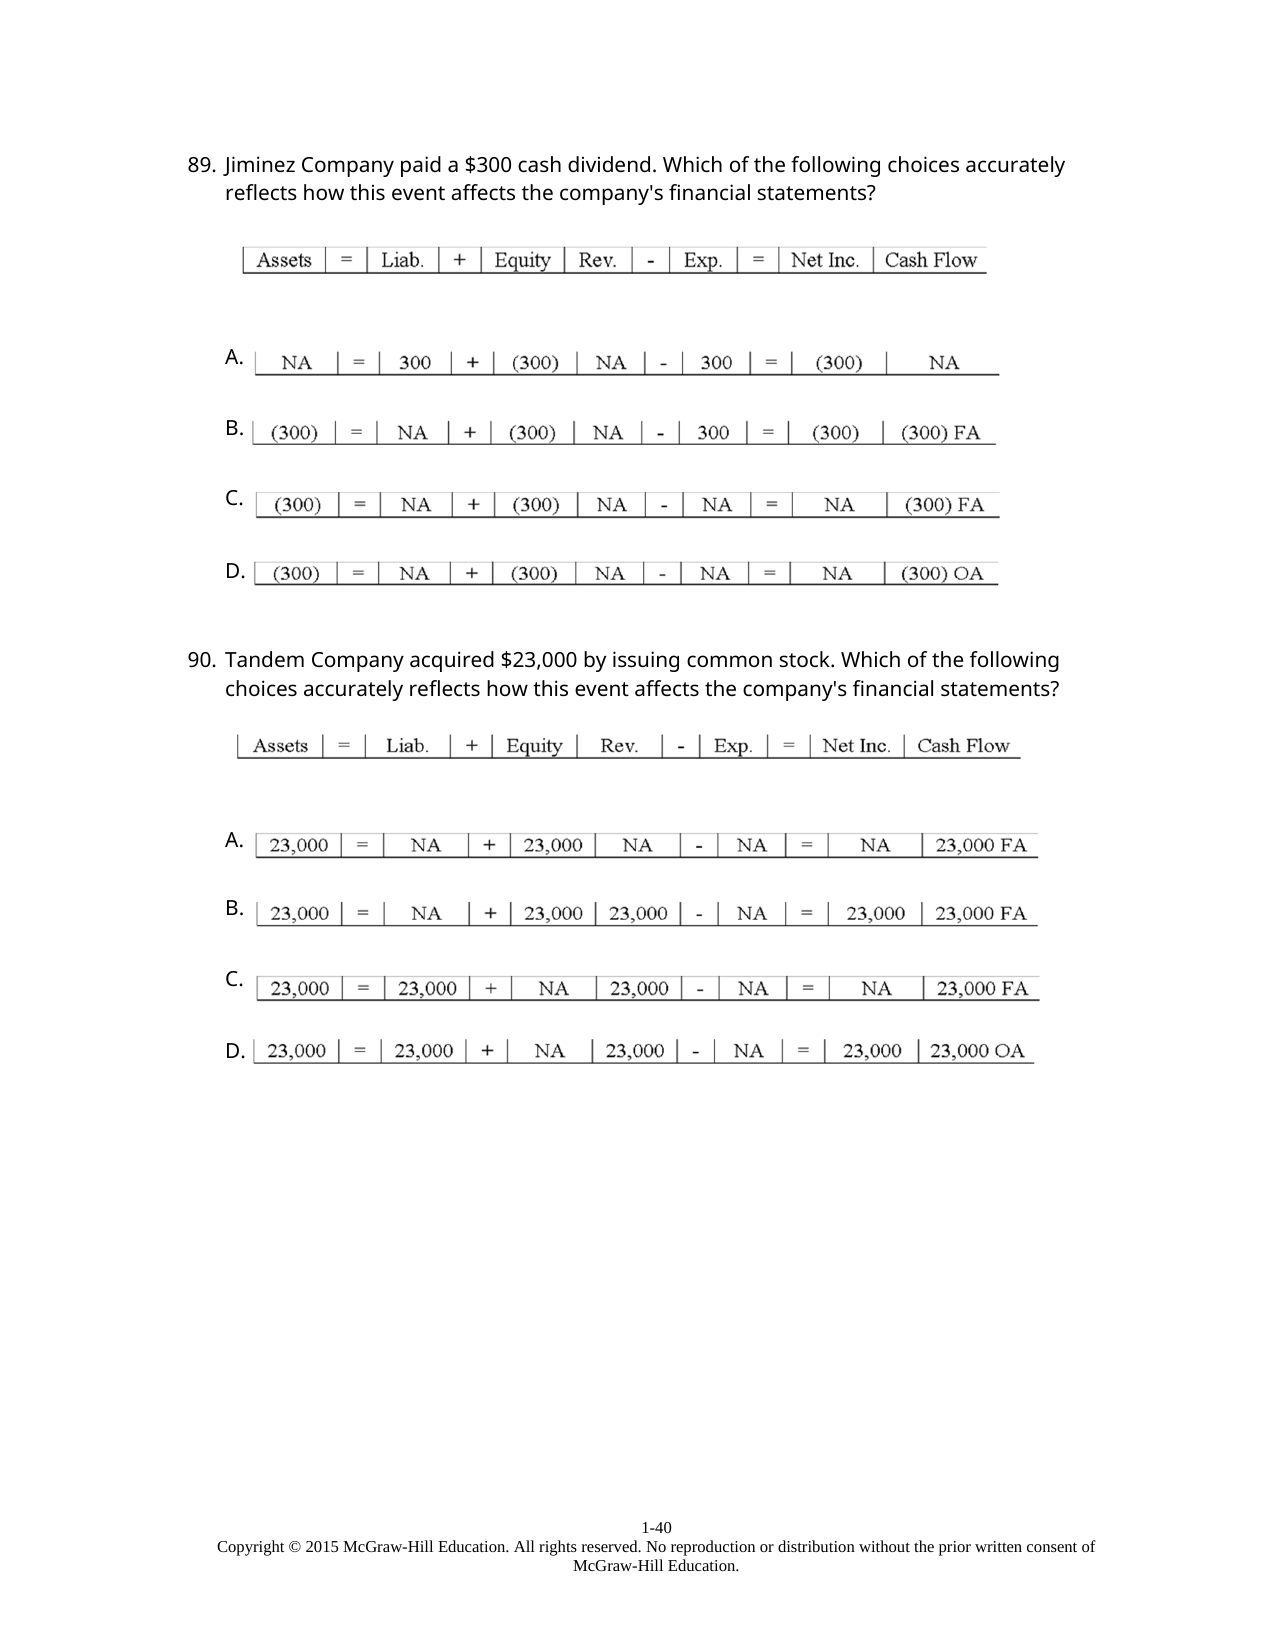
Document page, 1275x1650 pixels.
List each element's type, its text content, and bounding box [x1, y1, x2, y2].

picture [250, 413, 999, 453]
table_header 89. [188, 150, 225, 620]
table_header Tandem Company acquired $23,000 by issuing common stock. Which of the following choices accurately reflects how this event affects the company's financial statements? [225, 646, 1125, 1100]
picture [251, 964, 1046, 1006]
picture [251, 482, 1007, 526]
picture [250, 893, 1054, 934]
picture [250, 341, 1045, 383]
picture [251, 1035, 1038, 1072]
picture [230, 726, 1028, 763]
picture [250, 825, 1045, 863]
table_header 90. [188, 646, 225, 1100]
picture [251, 555, 1013, 592]
table_header Jiminez Company paid a $300 cash dividend. Which of the following choices accurately reflects how this event affects the company's financial statements? [225, 150, 1125, 620]
picture [230, 230, 1003, 280]
